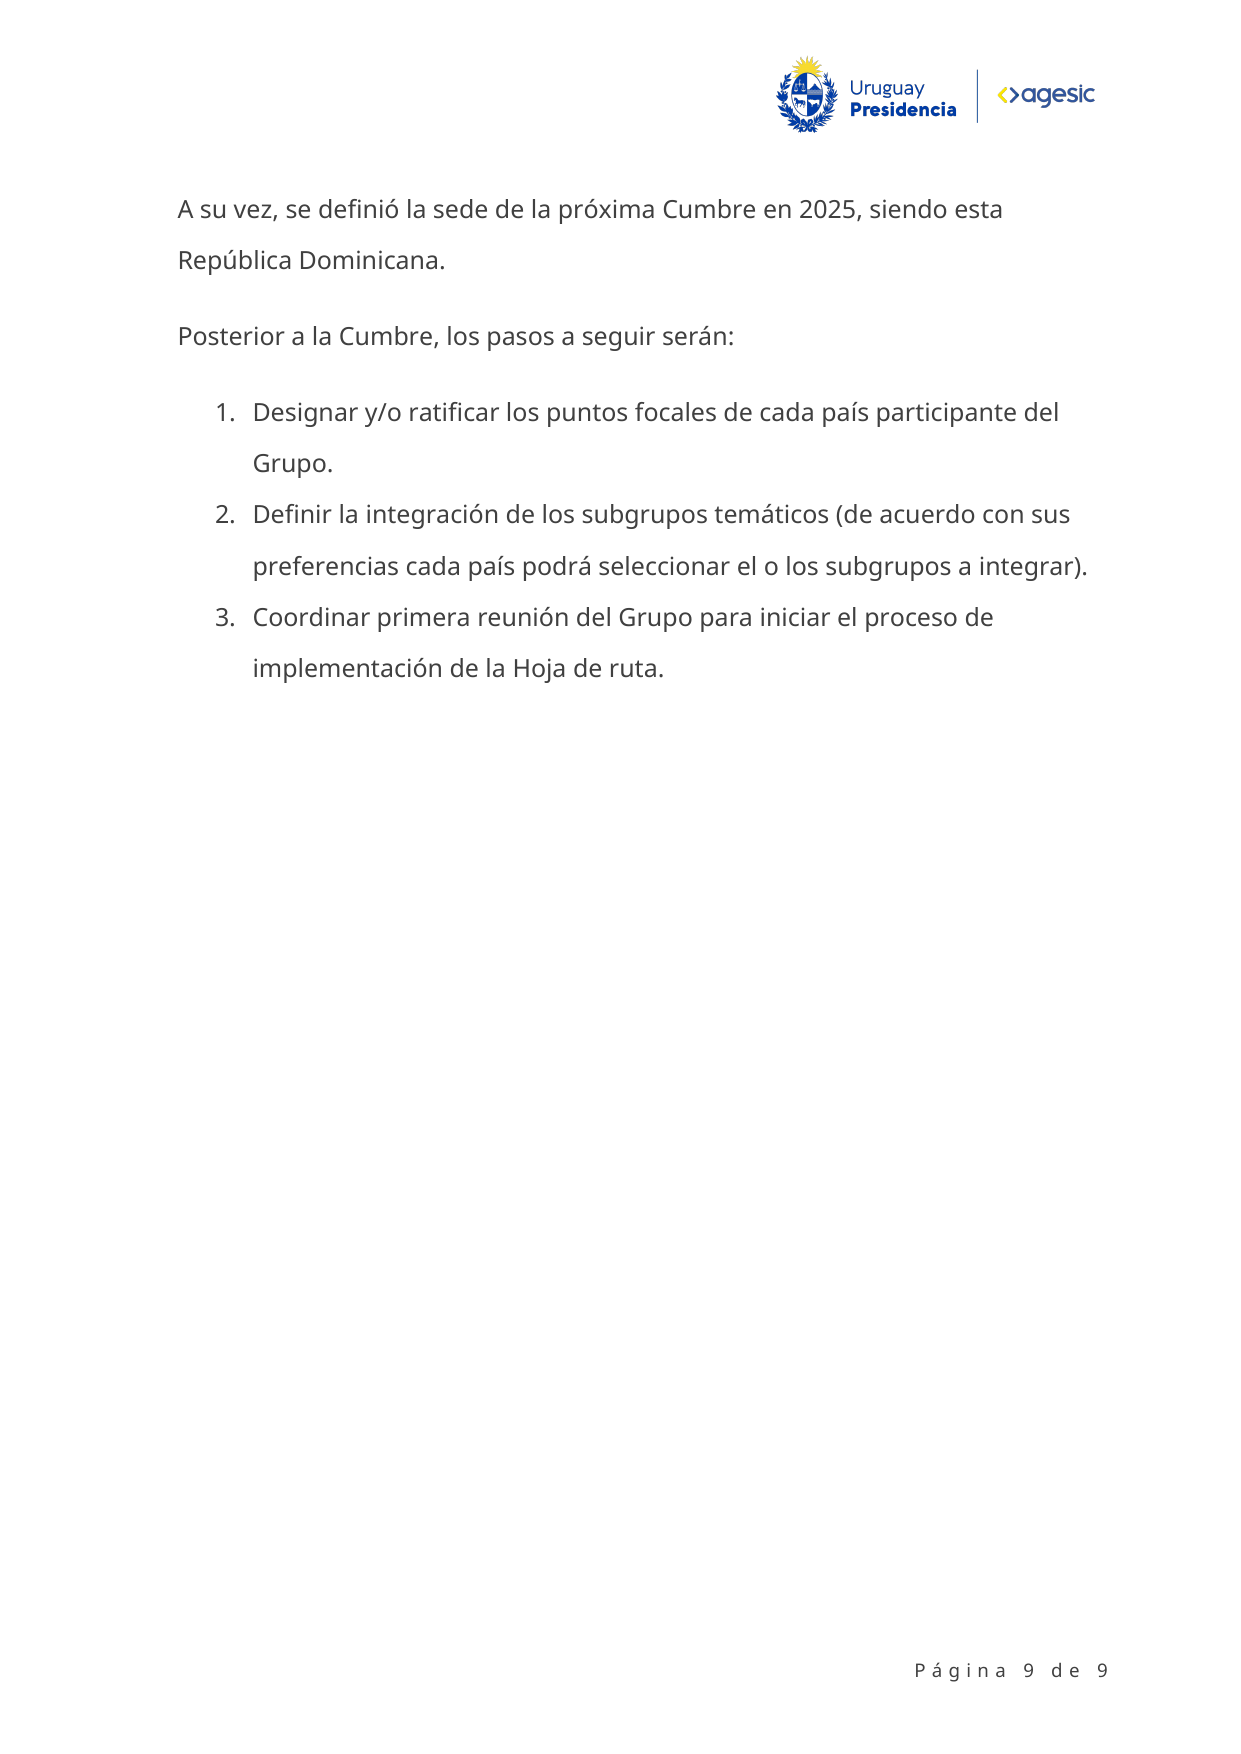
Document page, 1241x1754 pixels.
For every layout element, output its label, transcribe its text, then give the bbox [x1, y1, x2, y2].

text A su vez, se definió la sede de la próxima Cumbre en 2025, siendo esta República Dominicana. [177, 192, 1107, 277]
picture [769, 49, 1098, 138]
text Posterior a la Cumbre, los pasos a seguir serán: [177, 319, 1107, 353]
list Designar y/o ratificar los puntos focales de cada país participante del Grupo. [215, 395, 1107, 480]
list Coordinar primera reunión del Grupo para iniciar el proceso de implementación de la Hoja de ruta. [215, 599, 1107, 684]
list Definir la integración de los subgrupos temáticos (de acuerdo con sus preferencias cada país podrá seleccionar el o los subgrupos a integrar). [215, 497, 1107, 582]
